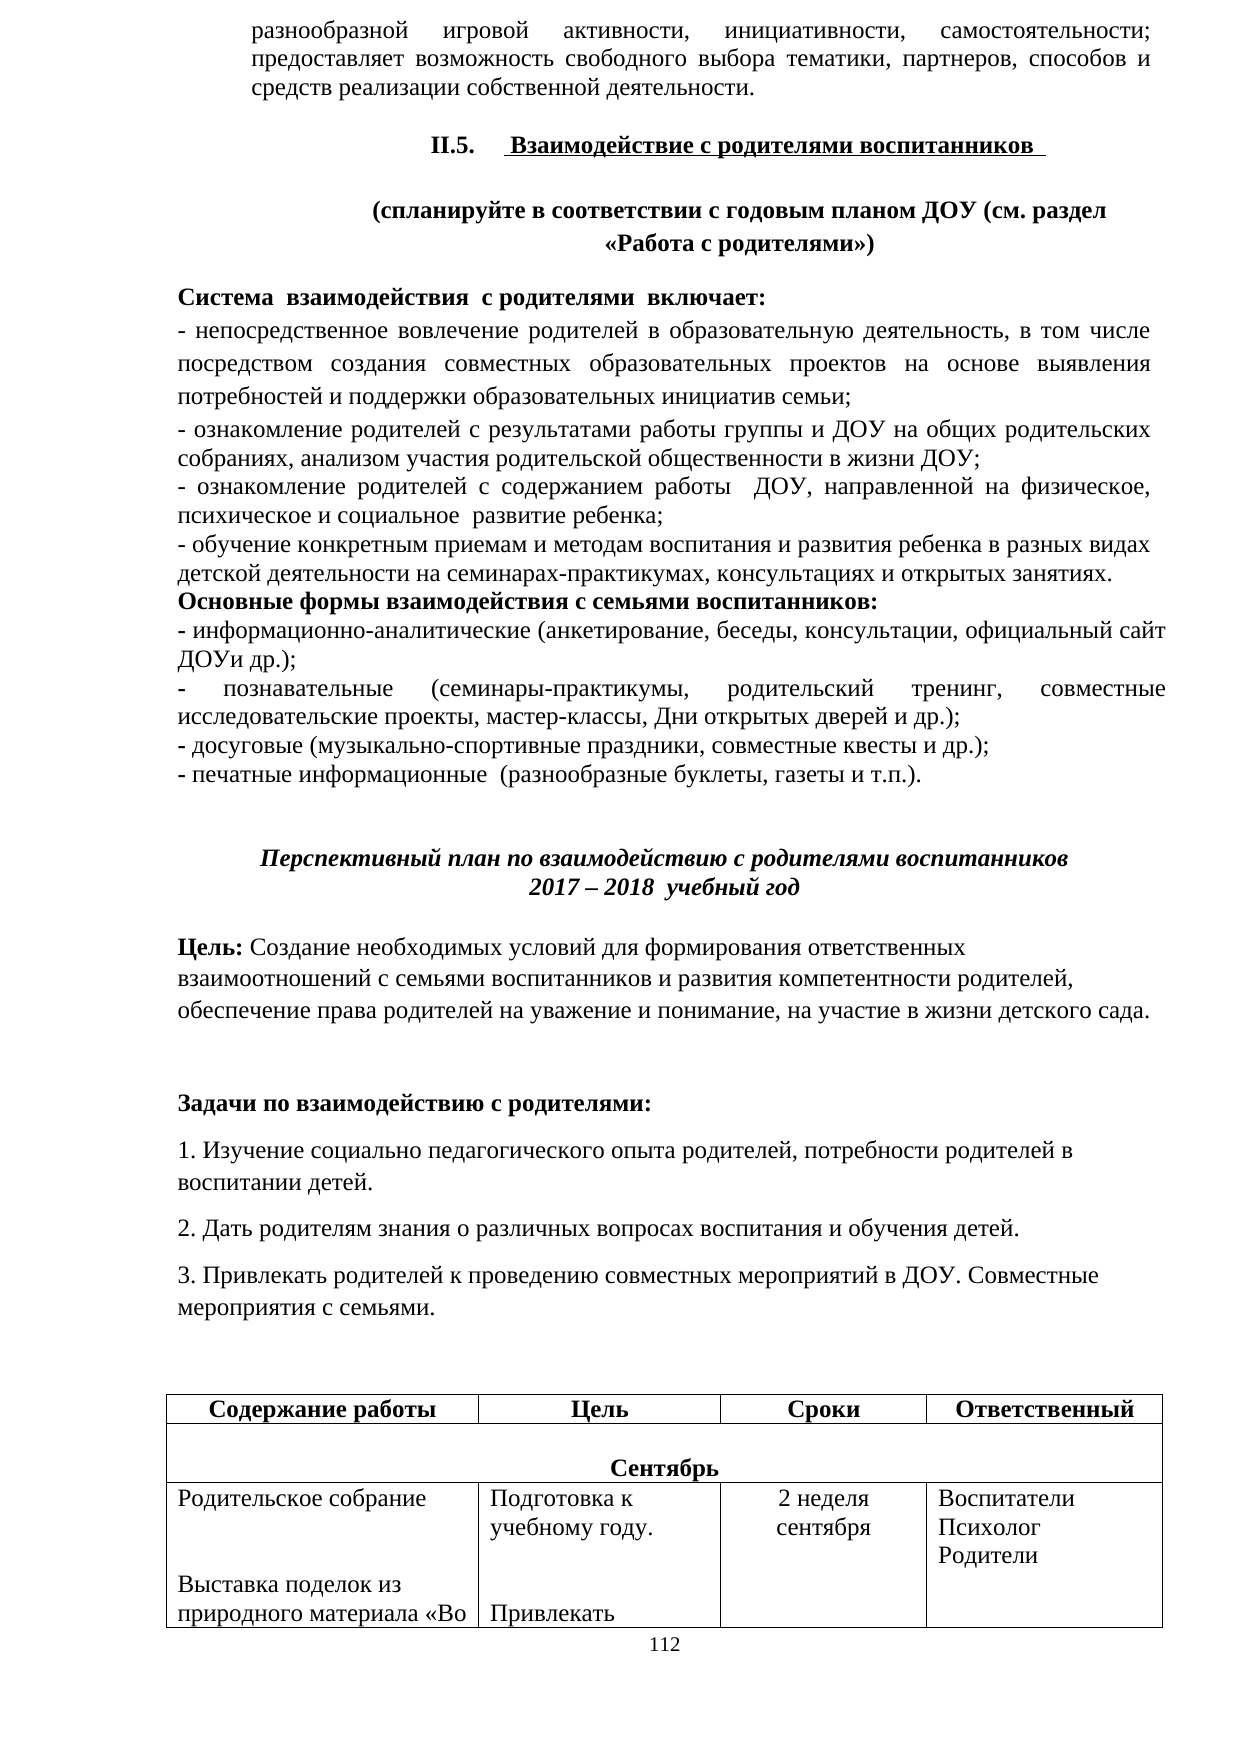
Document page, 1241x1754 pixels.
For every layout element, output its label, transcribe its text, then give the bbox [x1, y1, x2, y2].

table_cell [479, 1483, 720, 1627]
table_header Сроки [721, 1395, 926, 1423]
text - непосредственное вовлечение родителей в образовательную деятельность, в том числе посредством создания совместных образовательных проектов на основе выявления потребностей и поддержки образовательных инициатив семьи; [177, 315, 1152, 409]
text 2. Дать родителям знания о различных вопросах воспитания и обучения детей. [177, 1211, 1152, 1242]
text - печатные информационные (разнообразные буклеты, газеты и т.п.). [177, 759, 1166, 788]
list Взаимодействие с родителями воспитанников [325, 130, 1152, 191]
table_header Цель [479, 1395, 720, 1423]
text - досуговые (музыкально-спортивные праздники, совместные квесты и др.); [177, 730, 1166, 759]
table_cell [721, 1483, 926, 1627]
text Основные формы взаимодействия с семьями воспитанников: [177, 586, 1166, 615]
list (спланируйте в соответствии с годовым планом ДОУ (см. раздел «Работа с родителями») [327, 195, 1152, 257]
table_header Содержание работы [167, 1395, 478, 1423]
text Задачи по взаимодействию с родителями: [177, 1086, 1152, 1117]
table_cell Сентябрь [167, 1424, 1162, 1482]
text 1. Изучение социально педагогического опыта родителей, потребности родителей в воспитании детей. [177, 1133, 1152, 1195]
table_header Ответственный [927, 1395, 1162, 1423]
text Система взаимодействия с родителями включает: [177, 282, 1152, 311]
text Цель: Создание необходимых условий для формирования ответственных взаимоотношений с семьями воспитанников и развития компетентности родителей, обеспечение права родителей на уважение и понимание, на участие в жизни детского сада. [177, 930, 1152, 1023]
text - информационно-аналитические (анкетирование, беседы, консультации, официальный сайт ДОУи др.); [177, 615, 1166, 673]
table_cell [927, 1483, 1162, 1627]
text 3. Привлекать родителей к проведению совместных мероприятий в ДОУ. Совместные мероприятия с семьями. [177, 1258, 1152, 1320]
text - ознакомление родителей с результатами работы группы и ДОУ на общих родительских собраниях, анализом участия родительской общественности в жизни ДОУ; [177, 414, 1152, 471]
text Перспективный план по взаимодействию с родителями воспитанников 2017 – 2018 учебный год [177, 843, 1152, 901]
text - обучение конкретным приемам и методам воспитания и развития ребенка в разных видах детской деятельности на семинарах-практикумах, консультациях и открытых занятиях. [177, 529, 1152, 586]
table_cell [167, 1483, 478, 1627]
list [207, 15, 1152, 101]
text - познавательные (семинары-практикумы, родительский тренинг, совместные исследовательские проекты, мастер-классы, Дни открытых дверей и др.); [177, 673, 1166, 730]
text - ознакомление родителей с содержанием работы ДОУ, направленной на физическое, психическое и социальное развитие ребенка; [177, 471, 1152, 529]
